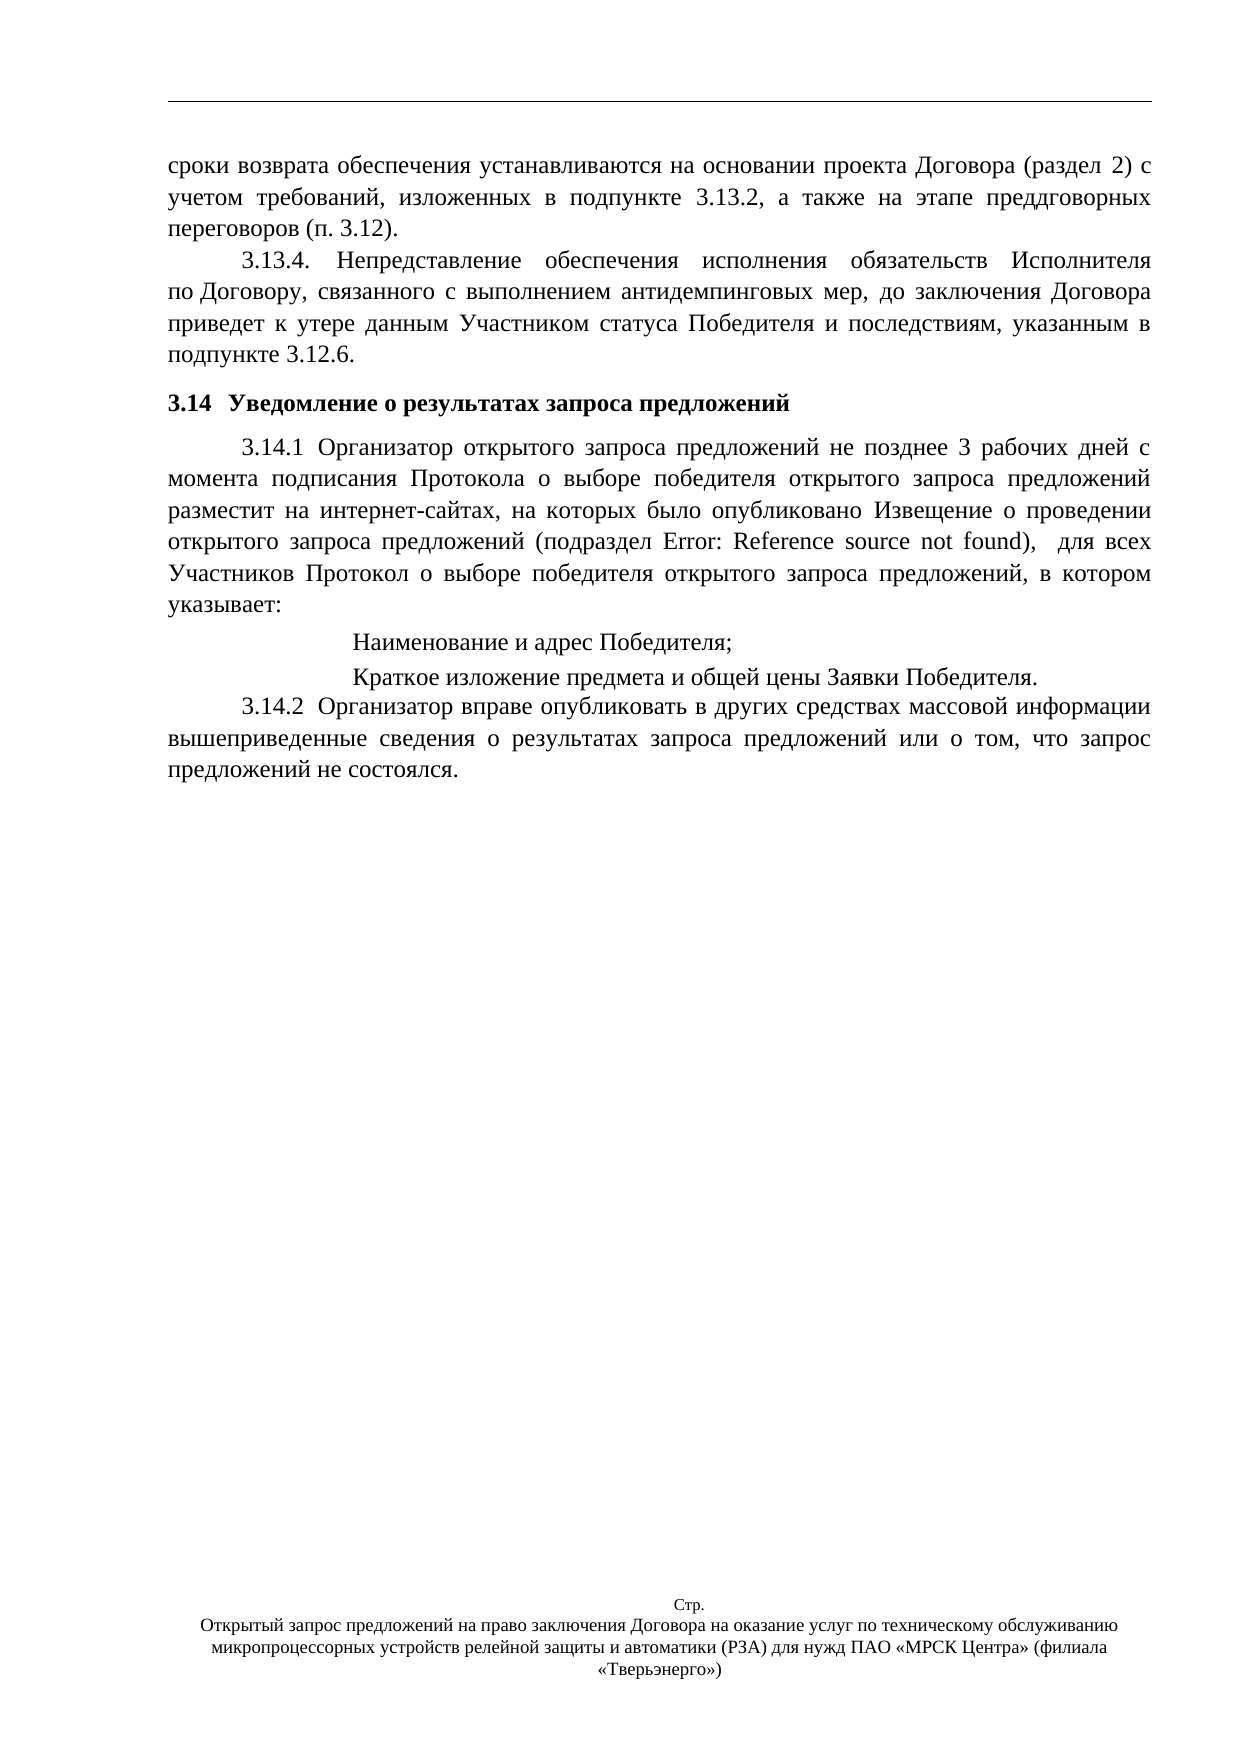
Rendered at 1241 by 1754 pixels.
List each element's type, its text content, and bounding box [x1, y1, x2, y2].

list Наименование и адрес Победителя; [352, 627, 1166, 656]
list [168, 150, 1152, 242]
list Краткое изложение предмета и общей цены Заявки Победителя. [352, 662, 1166, 691]
subtitle Уведомление о результатах запроса предложений [168, 388, 1152, 416]
text 3.14.2 Организатор вправе опубликовать в других средствах массовой информации вышеприведенные сведения о результатах запроса предложений или о том, что запрос предложений не состоялся. [168, 691, 1152, 783]
list Непредставление обеспечения исполнения обязательств Исполнителя по Договору, связанного с выполнением антидемпинговых мер, до заключения Договора приведет к утере данным Участником статуса Победителя и последствиям, указанным в подпункте 3.12.6. [168, 245, 1152, 368]
